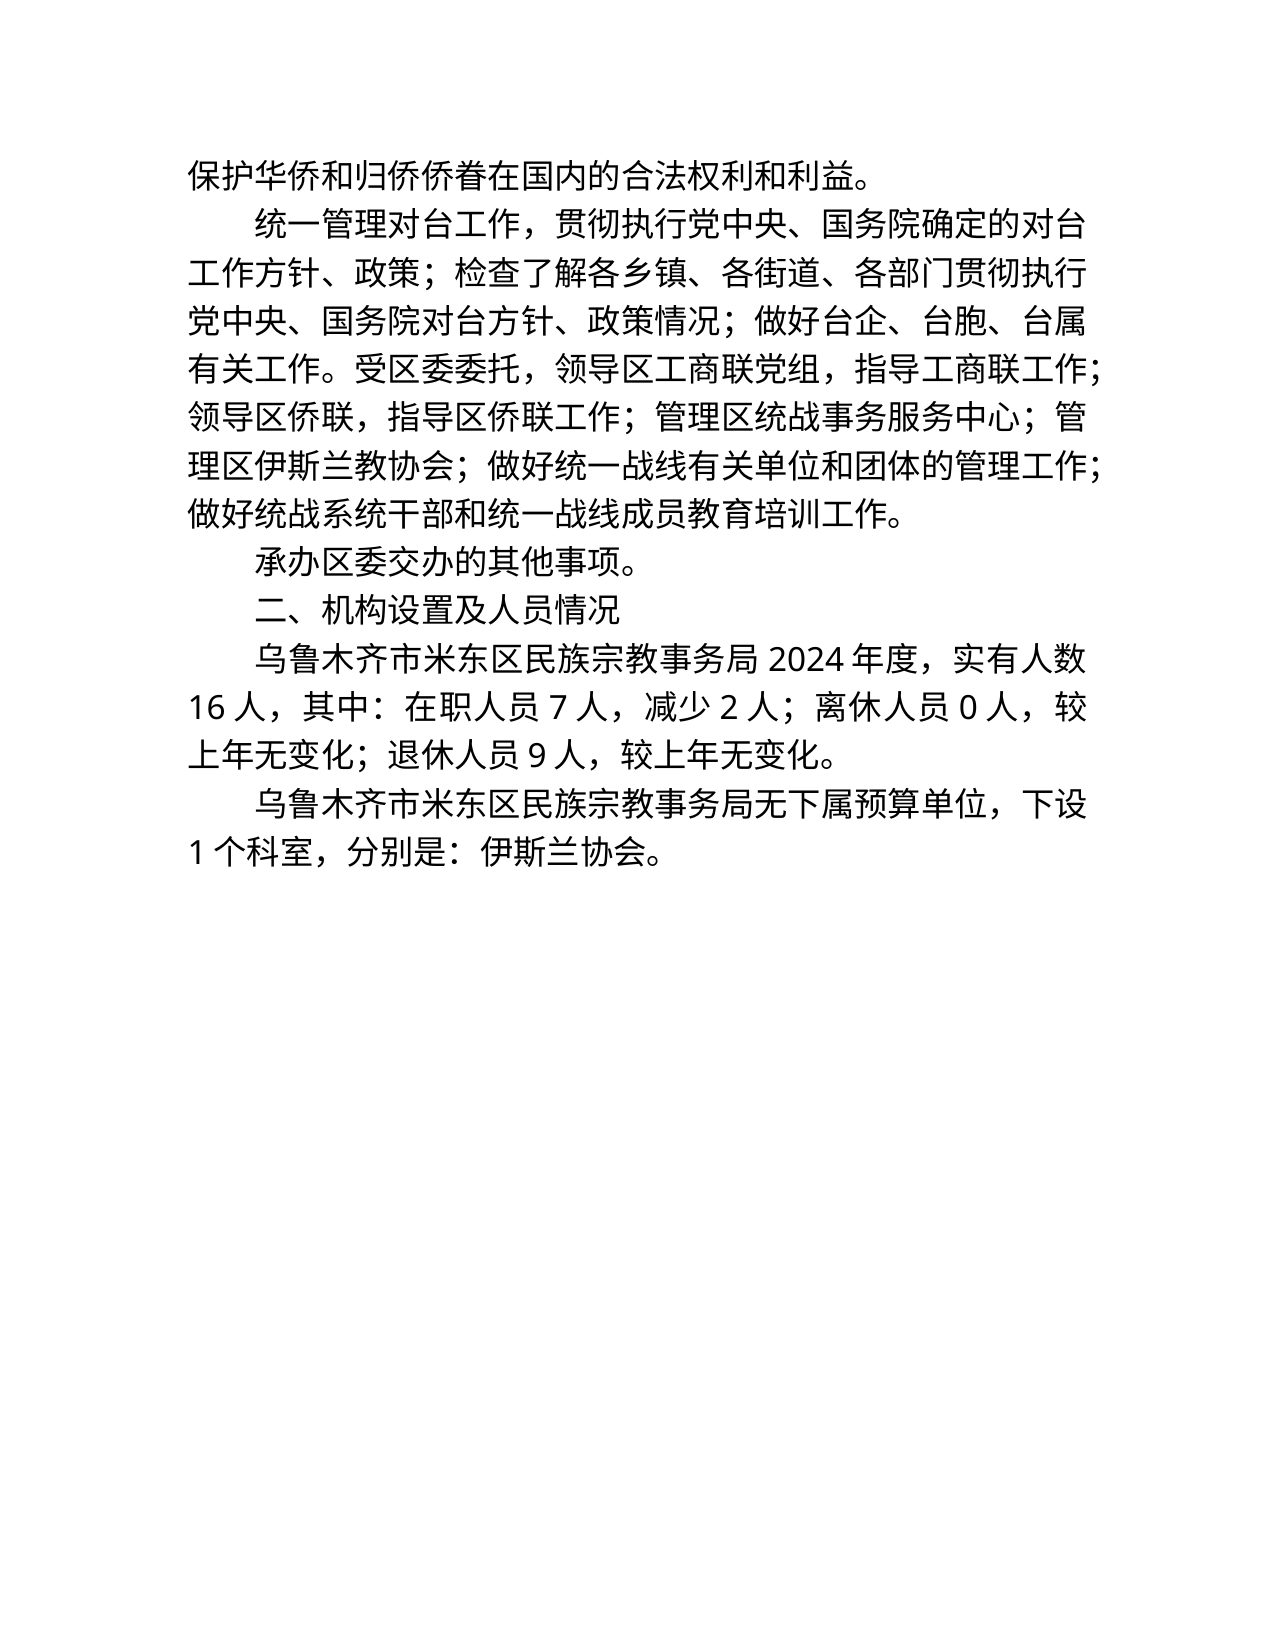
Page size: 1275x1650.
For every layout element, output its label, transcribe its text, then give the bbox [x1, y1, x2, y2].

text 乌鲁木齐市米东区民族宗教事务局2024年度，实有人数16人，其中：在职人员7人，减少2人；离休人员0人，较上年无变化；退休人员9人，较上年无变化。 [187, 632, 1087, 778]
text 二、机构设置及人员情况 [187, 584, 1087, 632]
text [187, 150, 1087, 198]
text 乌鲁木齐市米东区民族宗教事务局无下属预算单位，下设1个科室，分别是：伊斯兰协会。 [187, 778, 1087, 874]
text 承办区委交办的其他事项。 [187, 536, 1087, 584]
text 统一管理对台工作，贯彻执行党中央、国务院确定的对台工作方针、政策；检查了解各乡镇、各街道、各部门贯彻执行党中央、国务院对台方针、政策情况；做好台企、台胞、台属有关工作。受区委委托，领导区工商联党组，指导工商联工作；领导区侨联，指导区侨联工作；管理区统战事务服务中心；管理区伊斯兰教协会；做好统一战线有关单位和团体的管理工作；做好统战系统干部和统一战线成员教育培训工作。 [187, 198, 1087, 536]
